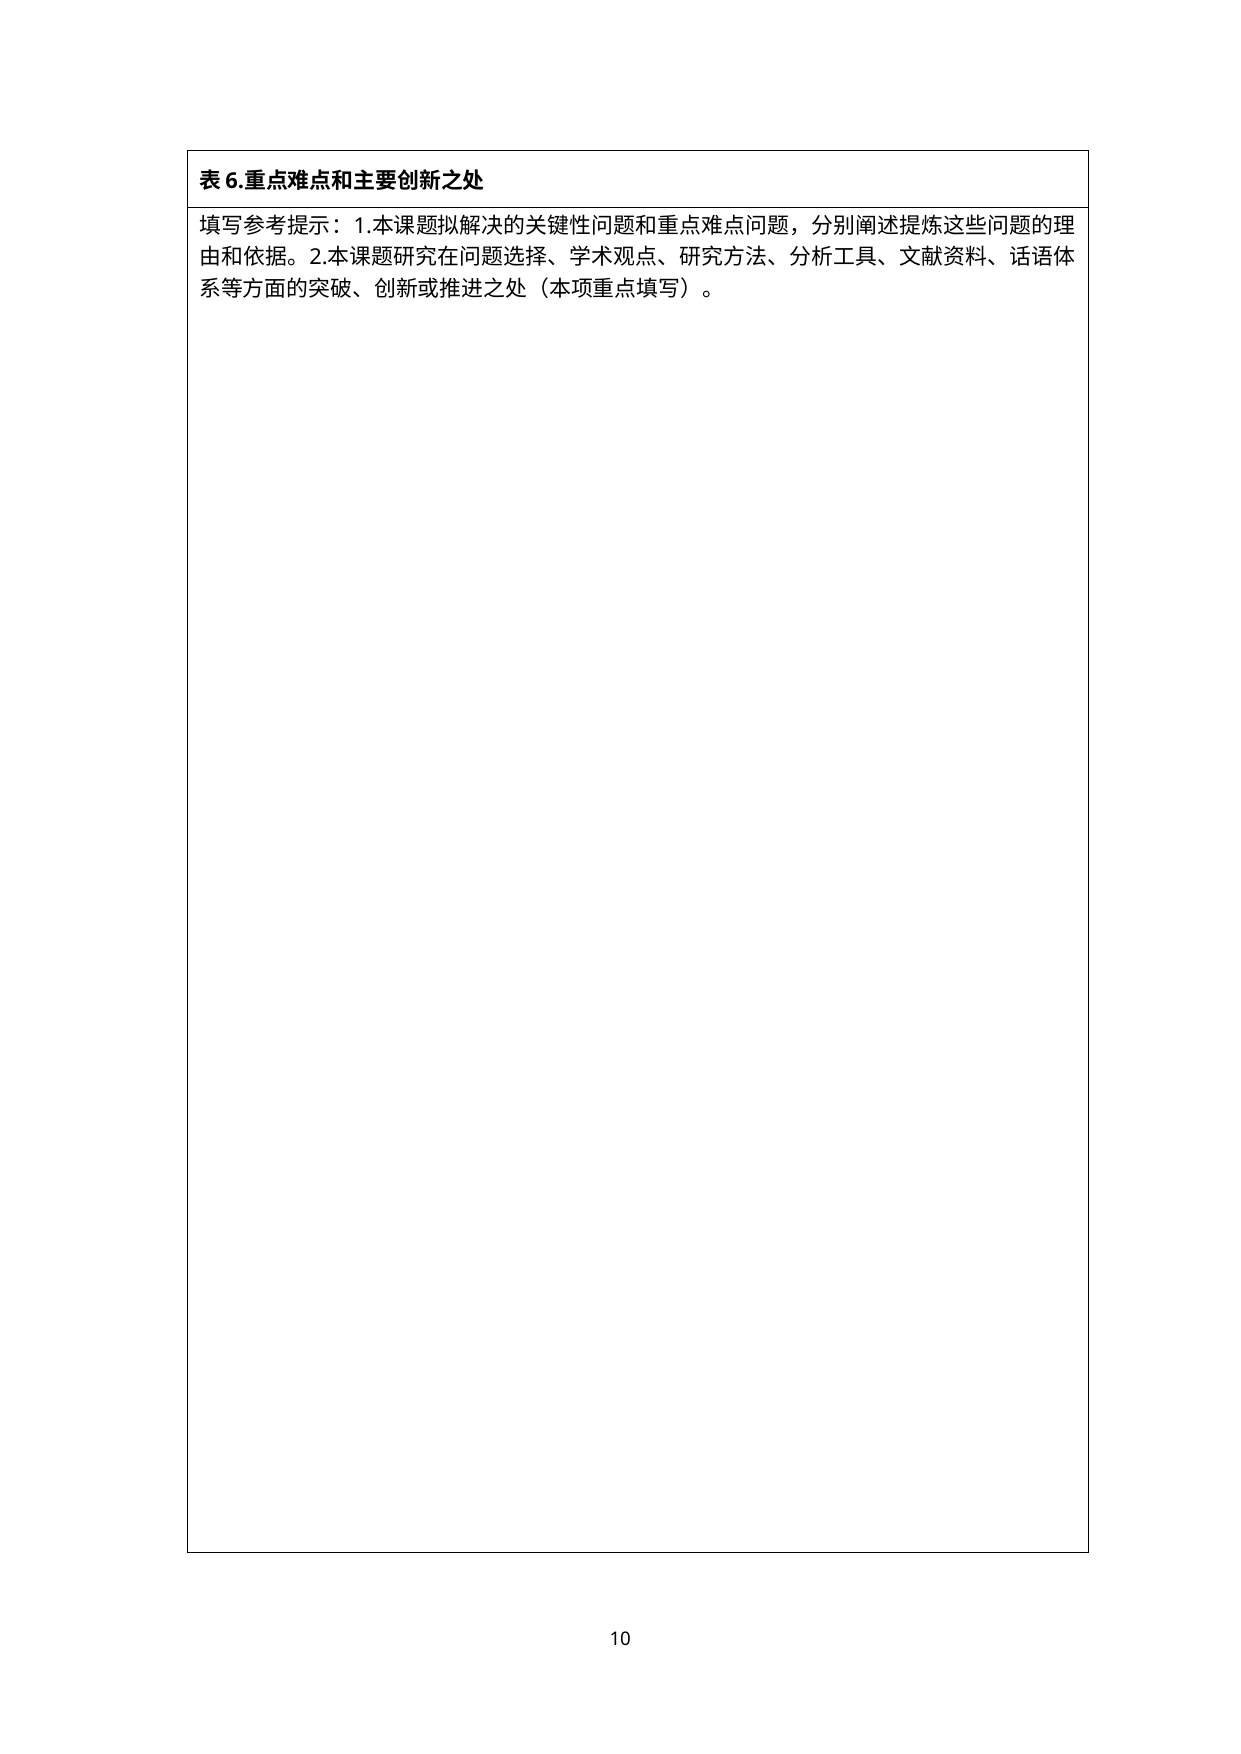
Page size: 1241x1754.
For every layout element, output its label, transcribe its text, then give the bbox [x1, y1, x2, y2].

table_header 表6.重点难点和主要创新之处 [188, 151, 1088, 207]
table_cell 填写参考提示：1.本课题拟解决的关键性问题和重点难点问题，分别阐述提炼这些问题的理由和依据。2.本课题研究在问题选择、学术观点、研究方法、分析工具、文献资料、话语体系等方面的突破、创新或推进之处（本项重点填写）。 [188, 208, 1088, 1552]
